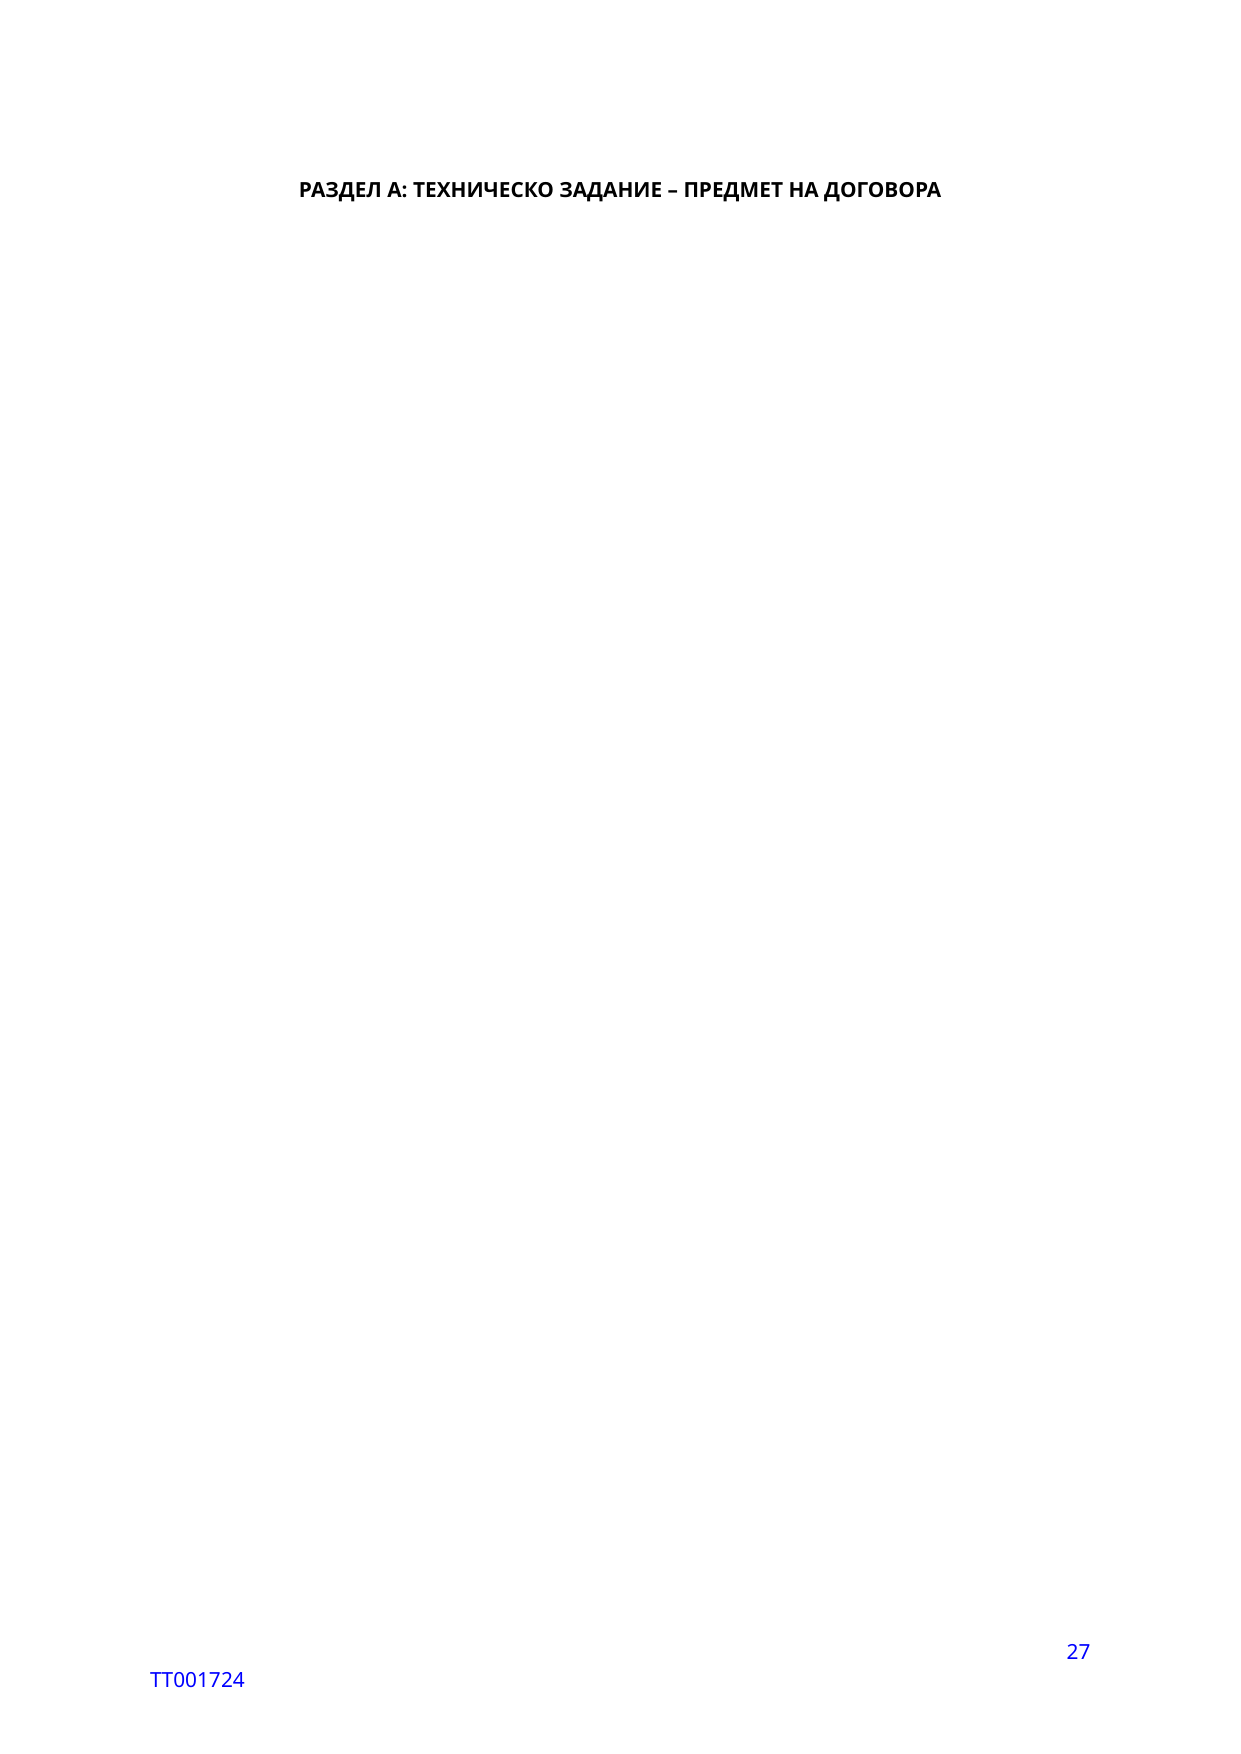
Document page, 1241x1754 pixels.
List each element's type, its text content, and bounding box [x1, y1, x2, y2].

text РАЗДЕЛ А: ТЕХНИЧЕСКО ЗАДАНИЕ – ПРЕДМЕТ НА ДОГОВОРА [150, 175, 1090, 203]
